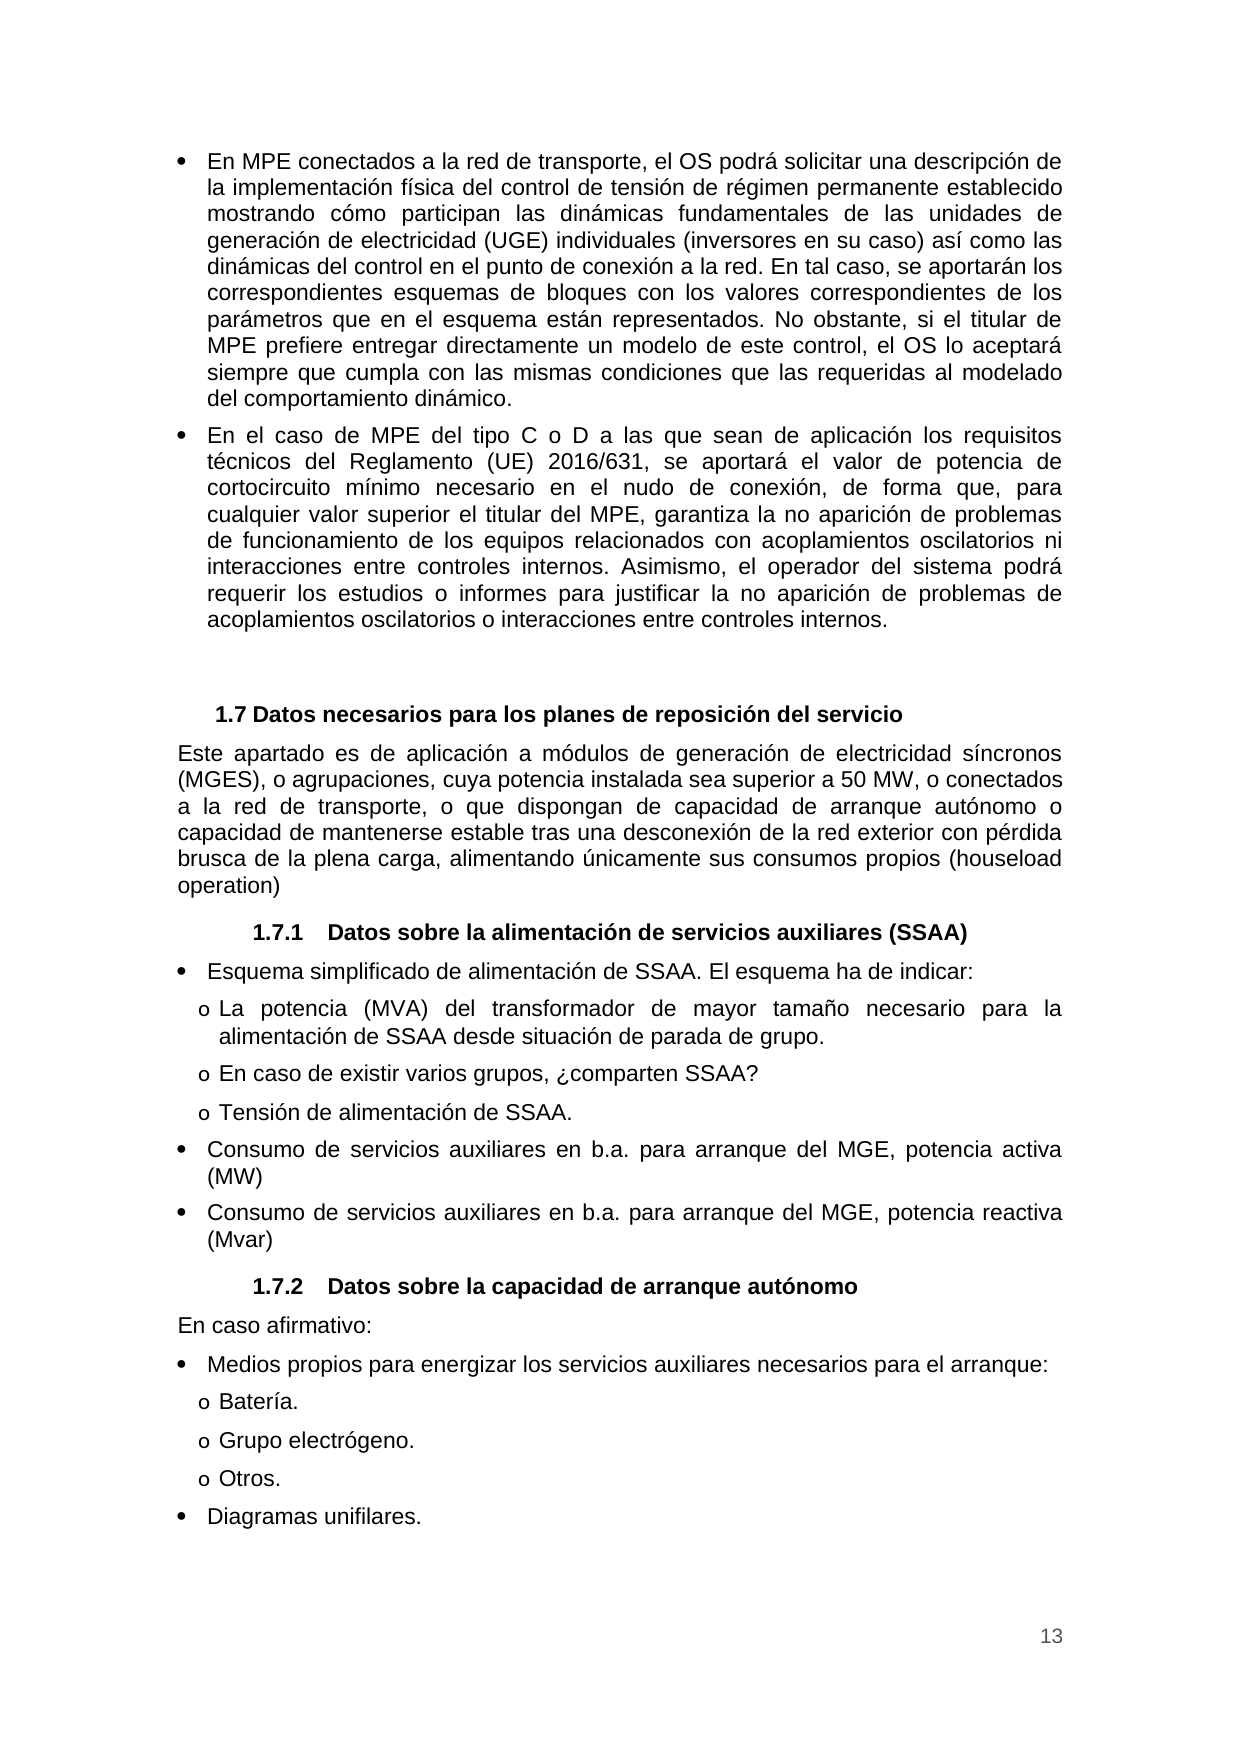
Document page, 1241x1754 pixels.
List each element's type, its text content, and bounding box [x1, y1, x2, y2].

list Diagramas unifilares. [177, 1503, 1063, 1529]
list La potencia (MVA) del transformador de mayor tamaño necesario para la alimentación de SSAA desde situación de parada de grupo. [198, 994, 1063, 1049]
text Datos sobre la capacidad de arranque autónomo [252, 1273, 1063, 1299]
list Consumo de servicios auxiliares en b.a. para arranque del MGE, potencia reactiva (Mvar) [177, 1199, 1063, 1252]
list Medios propios para energizar los servicios auxiliares necesarios para el arranque: [177, 1351, 1063, 1377]
list Otros. [198, 1464, 1063, 1492]
list En MPE conectados a la red de transporte, el OS podrá solicitar una descripción de la implementación física del control de tensión de régimen permanente establecido mostrando cómo participan las dinámicas fundamentales de las unidades de generación de electricidad (UGE) individuales (inversores en su caso) así como las dinámicas del control en el punto de conexión a la red. En tal caso, se aportarán los correspondientes esquemas de bloques con los valores correspondientes de los parámetros que en el esquema están representados. No obstante, si el titular de MPE prefiere entregar directamente un modelo de este control, el OS lo aceptará siempre que cumpla con las mismas condiciones que las requeridas al modelado del comportamiento dinámico. [177, 148, 1063, 411]
list En el caso de MPE del tipo C o D a las que sean de aplicación los requisitos técnicos del Reglamento (UE) 2016/631, se aportará el valor de potencia de cortocircuito mínimo necesario en el nudo de conexión, de forma que, para cualquier valor superior el titular del MPE, garantiza la no aparición de problemas de funcionamiento de los equipos relacionados con acoplamientos oscilatorios ni interacciones entre controles internos. Asimismo, el operador del sistema podrá requerir los estudios o informes para justificar la no aparición de problemas de acoplamientos oscilatorios o interacciones entre controles internos. [177, 422, 1063, 632]
text Datos sobre la alimentación de servicios auxiliares (SSAA) [252, 919, 1063, 945]
text En caso afirmativo: [177, 1312, 1063, 1338]
list Esquema simplificado de alimentación de SSAA. El esquema ha de indicar: [177, 958, 1063, 984]
text Datos necesarios para los planes de reposición del servicio [215, 701, 1063, 727]
list En caso de existir varios grupos, ¿comparten SSAA? [198, 1059, 1063, 1087]
list Batería. [198, 1387, 1063, 1415]
list Consumo de servicios auxiliares en b.a. para arranque del MGE, potencia activa (MW) [177, 1136, 1063, 1189]
text Este apartado es de aplicación a módulos de generación de electricidad síncronos (MGES), o agrupaciones, cuya potencia instalada sea superior a 50 MW, o conectados a la red de transporte, o que dispongan de capacidad de arranque autónomo o capacidad de mantenerse estable tras una desconexión de la red exterior con pérdida brusca de la plena carga, alimentando únicamente sus consumos propios (houseload operation) [177, 740, 1063, 898]
list Tensión de alimentación de SSAA. [198, 1098, 1063, 1126]
list Grupo electrógeno. [198, 1426, 1063, 1454]
